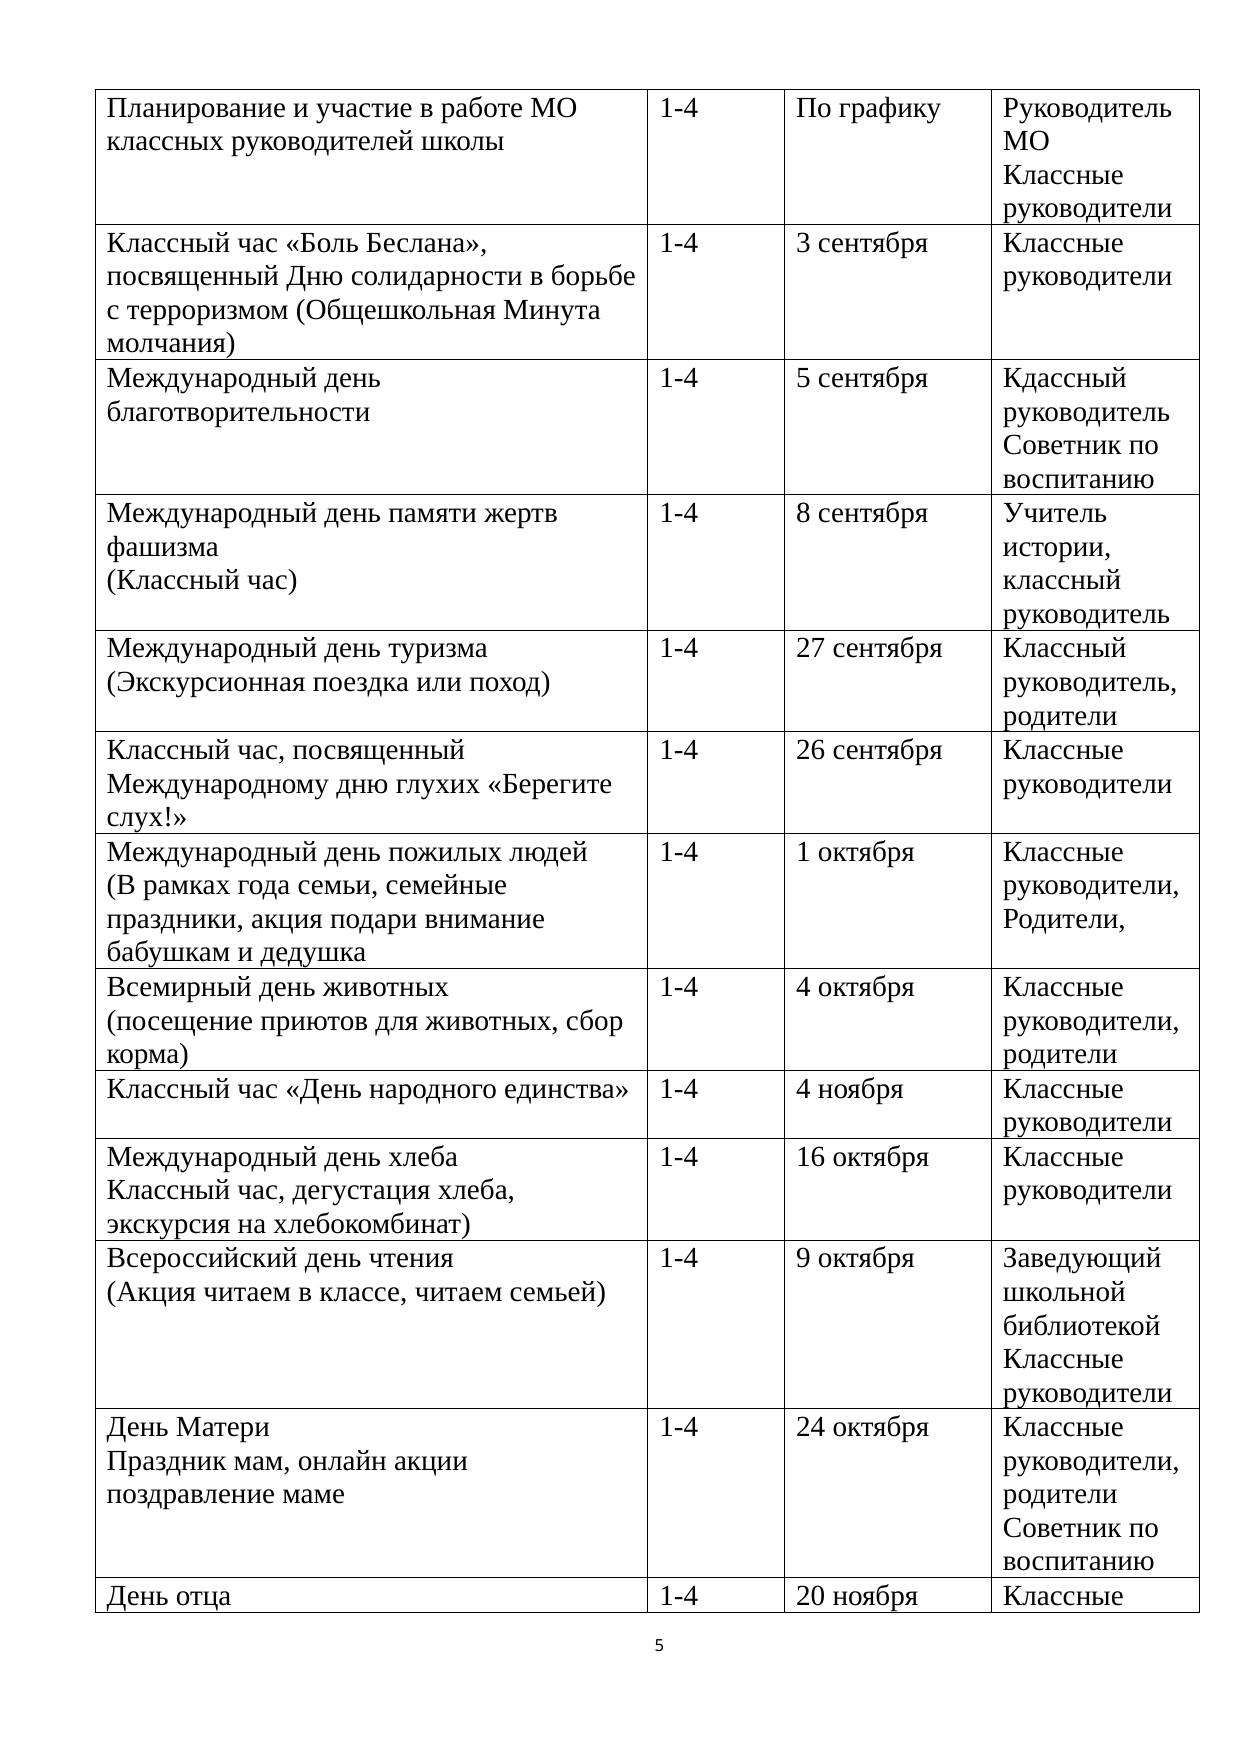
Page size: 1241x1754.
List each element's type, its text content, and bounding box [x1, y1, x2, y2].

table_cell Классные руководители, родители Советник по воспитанию [992, 1409, 1199, 1577]
table_cell Классные руководители [992, 732, 1199, 833]
table_cell Международный день памяти жертв фашизма (Классный час) [96, 495, 647, 629]
table_cell Кдассный руководитель Советник по воспитанию [992, 360, 1199, 494]
table_cell По графику [785, 90, 991, 224]
table_cell 1-4 [648, 969, 784, 1070]
table_cell Классный час «День народного единства» [96, 1071, 647, 1138]
table_cell 24 октября [785, 1409, 991, 1577]
table_cell Заведующий школьной библиотекой Классные руководители [992, 1241, 1199, 1408]
table_cell Классный час «Боль Беслана», посвященный Дню солидарности в борьбе с терроризмом (Общешкольная Минута молчания) [96, 225, 647, 359]
table_cell 9 октября [785, 1241, 991, 1408]
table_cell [992, 1578, 1199, 1612]
table_cell Учитель истории, классный руководитель [992, 495, 1199, 629]
table_cell 20 ноября [785, 1578, 991, 1612]
table_cell 1-4 [648, 1241, 784, 1408]
table_cell 1-4 [648, 631, 784, 731]
table_cell Классные руководители [992, 225, 1199, 359]
table_cell 1-4 [648, 1071, 784, 1138]
table_cell Международный день хлеба Классный час, дегустация хлеба, экскурсия на хлебокомбинат) [96, 1139, 647, 1239]
table_cell 1-4 [648, 360, 784, 494]
table_cell Международный день благотворительности [96, 360, 647, 494]
table_cell Всероссийский день чтения (Акция читаем в классе, читаем семьей) [96, 1241, 647, 1408]
table_cell 3 сентября [785, 225, 991, 359]
table_cell День отца [96, 1578, 647, 1612]
table_cell 4 октября [785, 969, 991, 1070]
table_cell 1-4 [648, 90, 784, 224]
table_cell Классные руководители [992, 1139, 1199, 1239]
table_cell 1-4 [648, 1578, 784, 1612]
table_cell Международный день туризма (Экскурсионная поездка или поход) [96, 631, 647, 731]
table_cell Руководитель МО Классные руководители [992, 90, 1199, 224]
table_cell Классные руководители, родители [992, 969, 1199, 1070]
table_cell Классный час, посвященный Международному дню глухих «Берегите слух!» [96, 732, 647, 833]
table_cell 1 октября [785, 834, 991, 968]
table_cell 5 сентября [785, 360, 991, 494]
table_cell 1-4 [648, 495, 784, 629]
table_cell Классные руководители, Родители, [992, 834, 1199, 968]
table_cell 1-4 [648, 1139, 784, 1239]
table_cell 1-4 [648, 225, 784, 359]
table_cell Классный руководитель, родители [992, 631, 1199, 731]
table_cell 1-4 [648, 1409, 784, 1577]
table_cell 27 сентября [785, 631, 991, 731]
table_cell Планирование и участие в работе МО классных руководителей школы [96, 90, 647, 224]
table_cell 8 сентября [785, 495, 991, 629]
table_cell День Матери Праздник мам, онлайн акции поздравление маме [96, 1409, 647, 1577]
table_cell Международный день пожилых людей (В рамках года семьи, семейные праздники, акция подари внимание бабушкам и дедушка [96, 834, 647, 968]
table_cell Классные руководители [992, 1071, 1199, 1138]
table_cell Всемирный день животных (посещение приютов для животных, сбор корма) [96, 969, 647, 1070]
table_cell 1-4 [648, 732, 784, 833]
table_cell 26 сентября [785, 732, 991, 833]
table_cell 1-4 [648, 834, 784, 968]
table_cell 4 ноября [785, 1071, 991, 1138]
table_cell 16 октября [785, 1139, 991, 1239]
